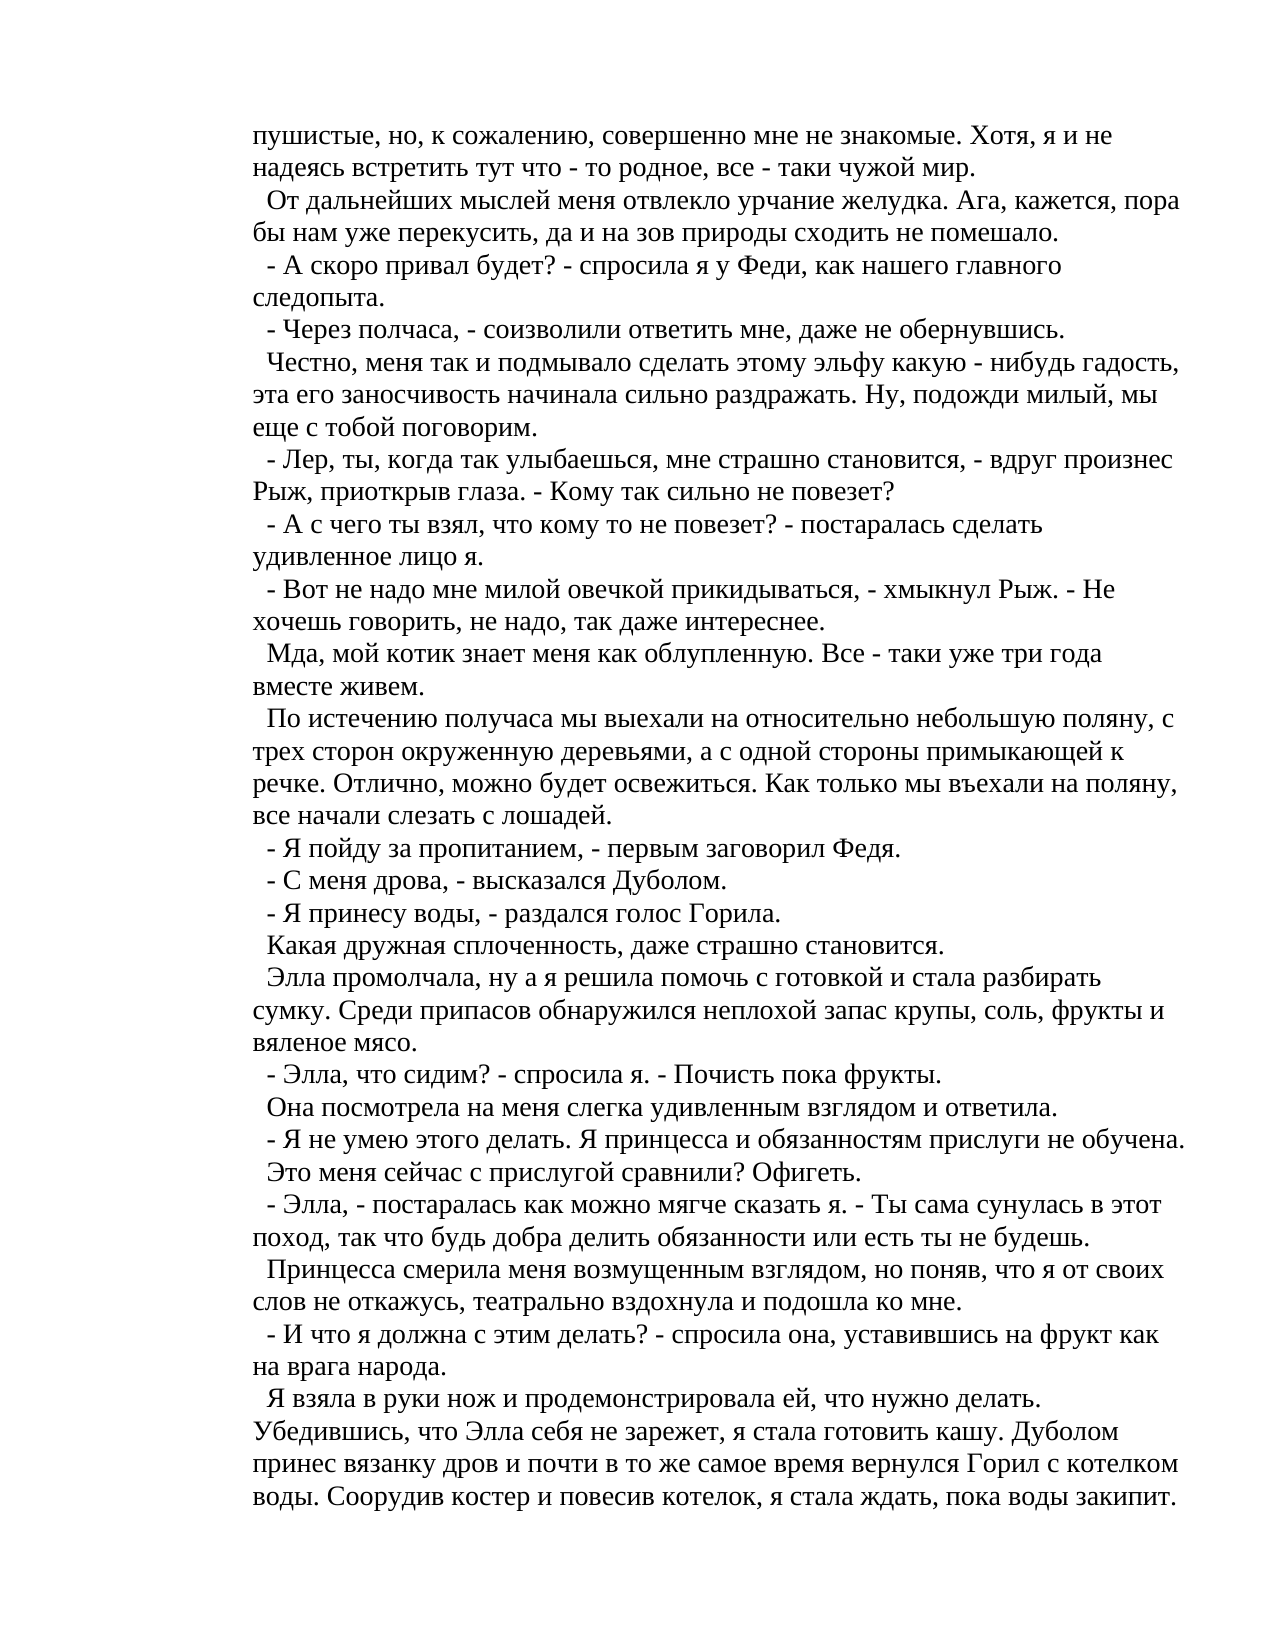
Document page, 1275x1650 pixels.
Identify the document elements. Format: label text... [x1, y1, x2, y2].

text - Элла, что сидим? - спросила я. - Почисть пока фрукты. [252, 1058, 1186, 1090]
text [252, 1382, 1186, 1511]
text - И что я должна с этим делать? - спросила она, уставившись на фрукт как на врага народа. [252, 1317, 1186, 1382]
text Элла промолчала, ну а я решила помочь с готовкой и стала разбирать сумку. Среди припасов обнаружился неплохой запас крупы, соль, фрукты и вяленое мясо. [252, 960, 1186, 1058]
text - Через полчаса, - соизволили ответить мне, даже не обернувшись. [252, 312, 1186, 345]
text По истечению получаса мы выехали на относительно небольшую поляну, с трех сторон окруженную деревьями, а с одной стороны примыкающей к речке. Отлично, можно будет освежиться. Как только мы въехали на поляну, все начали слезать с лошадей. [252, 701, 1186, 831]
text Честно, меня так и подмывало сделать этому эльфу какую - нибудь гадость, эта его заносчивость начинала сильно раздражать. Ну, подожди милый, мы еще с тобой поговорим. [252, 345, 1186, 442]
text Она посмотрела на меня слегка удивленным взглядом и ответила. [252, 1090, 1186, 1122]
text Это меня сейчас с прислугой сравнили? Офигеть. [252, 1155, 1186, 1187]
text Какая дружная сплоченность, даже страшно становится. [252, 928, 1186, 960]
text Мда, мой котик знает меня как облупленную. Все - таки уже три года вместе живем. [252, 636, 1186, 701]
text - С меня дрова, - высказался Дуболом. [252, 863, 1186, 896]
text - Элла, - постаралась как можно мягче сказать я. - Ты сама сунулась в этот поход, так что будь добра делить обязанности или есть ты не будешь. [252, 1187, 1186, 1252]
text - Вот не надо мне милой овечкой прикидываться, - хмыкнул Рыж. - Не хочешь говорить, не надо, так даже интереснее. [252, 572, 1186, 636]
text - А с чего ты взял, что кому то не повезет? - постаралась сделать удивленное лицо я. [252, 507, 1186, 572]
text Принцесса смерила меня возмущенным взглядом, но поняв, что я от своих слов не откажусь, театрально вздохнула и подошла ко мне. [252, 1252, 1186, 1317]
text - Лер, ты, когда так улыбаешься, мне страшно становится, - вдруг произнес Рыж, приоткрыв глаза. - Кому так сильно не повезет? [252, 442, 1186, 507]
text - Я принесу воды, - раздался голос Горила. [252, 896, 1186, 928]
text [252, 118, 1186, 183]
text - Я не умею этого делать. Я принцесса и обязанностям прислуги не обучена. [252, 1122, 1186, 1155]
text От дальнейших мыслей меня отвлекло урчание желудка. Ага, кажется, пора бы нам уже перекусить, да и на зов природы сходить не помешало. [252, 183, 1186, 248]
text - А скоро привал будет? - спросила я у Феди, как нашего главного следопыта. [252, 248, 1186, 312]
text - Я пойду за пропитанием, - первым заговорил Федя. [252, 831, 1186, 863]
